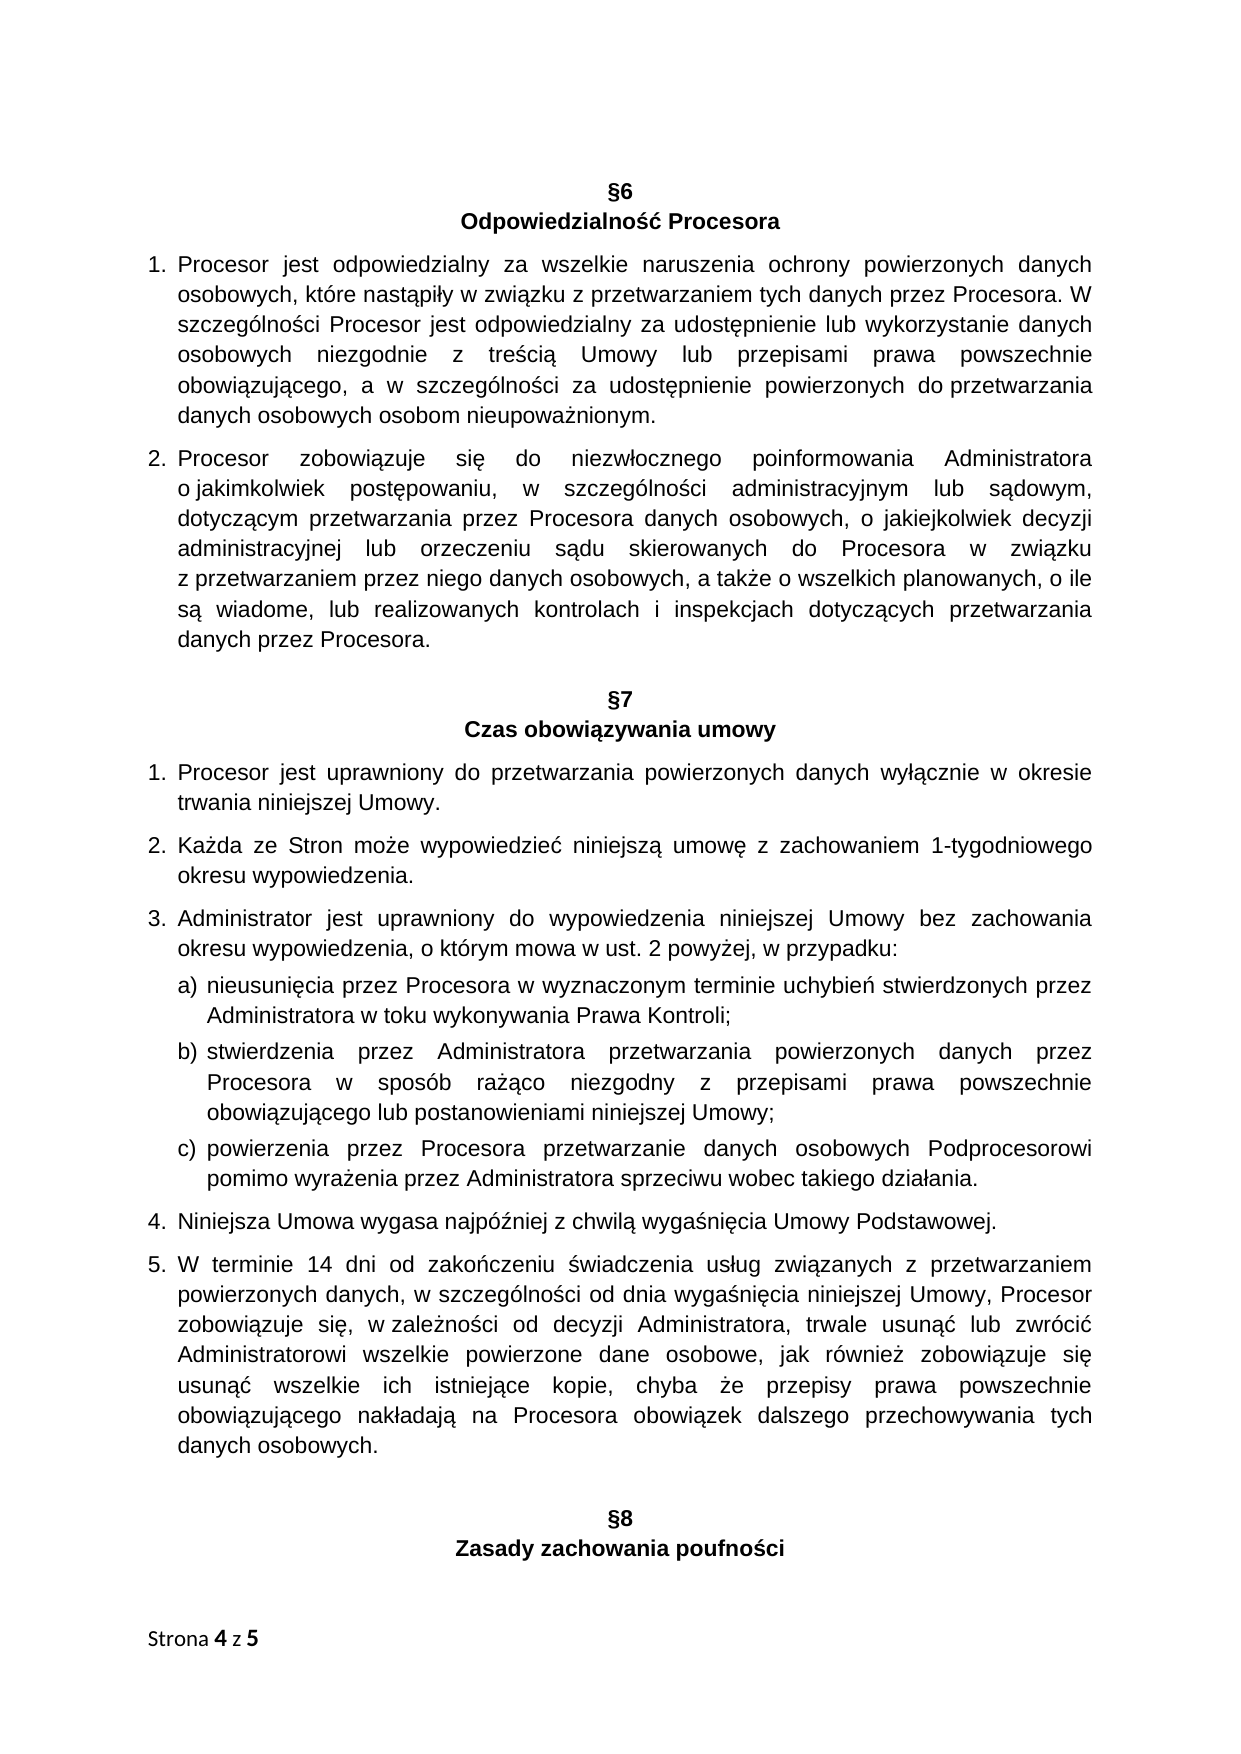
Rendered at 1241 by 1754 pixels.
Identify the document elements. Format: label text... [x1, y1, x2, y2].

text Czas obowiązywania umowy [148, 716, 1093, 743]
text Odpowiedzialność Procesora [148, 208, 1093, 234]
text Zasady zachowania poufności [148, 1535, 1093, 1561]
list Administrator jest uprawniony do wypowiedzenia niniejszej Umowy bez zachowania okresu wypowiedzenia, o którym mowa w ust. 2 powyżej, w przypadku: [148, 905, 1093, 961]
list Niniejsza Umowa wygasa najpóźniej z chwilą wygaśnięcia Umowy Podstawowej. [148, 1208, 1093, 1234]
list powierzenia przez Procesora przetwarzanie danych osobowych Podprocesorowi pomimo wyrażenia przez Administratora sprzeciwu wobec takiego działania. [177, 1135, 1093, 1192]
list Procesor zobowiązuje się do niezwłocznego poinformowania Administratora o jakimkolwiek postępowaniu, w szczególności administracyjnym lub sądowym, dotyczącym przetwarzania przez Procesora danych osobowych, o jakiejkolwiek decyzji administracyjnej lub orzeczeniu sądu skierowanych do Procesora w związku z przetwarzaniem przez niego danych osobowych, a także o wszelkich planowanych, o ile są wiadome, lub realizowanych kontrolach i inspekcjach dotyczących przetwarzania danych przez Procesora. [148, 444, 1093, 652]
list stwierdzenia przez Administratora przetwarzania powierzonych danych przez Procesora w sposób rażąco niezgodny z przepisami prawa powszechnie obowiązującego lub postanowieniami niniejszej Umowy; [177, 1038, 1093, 1125]
list W terminie 14 dni od zakończeniu świadczenia usług związanych z przetwarzaniem powierzonych danych, w szczególności od dnia wygaśnięcia niniejszej Umowy, Procesor zobowiązuje się, w zależności od decyzji Administratora, trwale usunąć lub zwrócić Administratorowi wszelkie powierzone dane osobowe, jak również zobowiązuje się usunąć wszelkie ich istniejące kopie, chyba że przepisy prawa powszechnie obowiązującego nakładają na Procesora obowiązek dalszego przechowywania tych danych osobowych. [148, 1251, 1093, 1458]
list Procesor jest uprawniony do przetwarzania powierzonych danych wyłącznie w okresie trwania niniejszej Umowy. [148, 759, 1093, 816]
text §7 [148, 686, 1093, 712]
text §8 [148, 1505, 1093, 1531]
list nieusunięcia przez Procesora w wyznaczonym terminie uchybień stwierdzonych przez Administratora w toku wykonywania Prawa Kontroli; [177, 972, 1093, 1028]
text §6 [148, 178, 1093, 204]
list Procesor jest odpowiedzialny za wszelkie naruszenia ochrony powierzonych danych osobowych, które nastąpiły w związku z przetwarzaniem tych danych przez Procesora. W szczególności Procesor jest odpowiedzialny za udostępnienie lub wykorzystanie danych osobowych niezgodnie z treścią Umowy lub przepisami prawa powszechnie obowiązującego, a w szczególności za udostępnienie powierzonych do przetwarzania danych osobowych osobom nieupoważnionym. [148, 251, 1093, 428]
list Każda ze Stron może wypowiedzieć niniejszą umowę z zachowaniem 1-tygodniowego okresu wypowiedzenia. [148, 832, 1093, 888]
